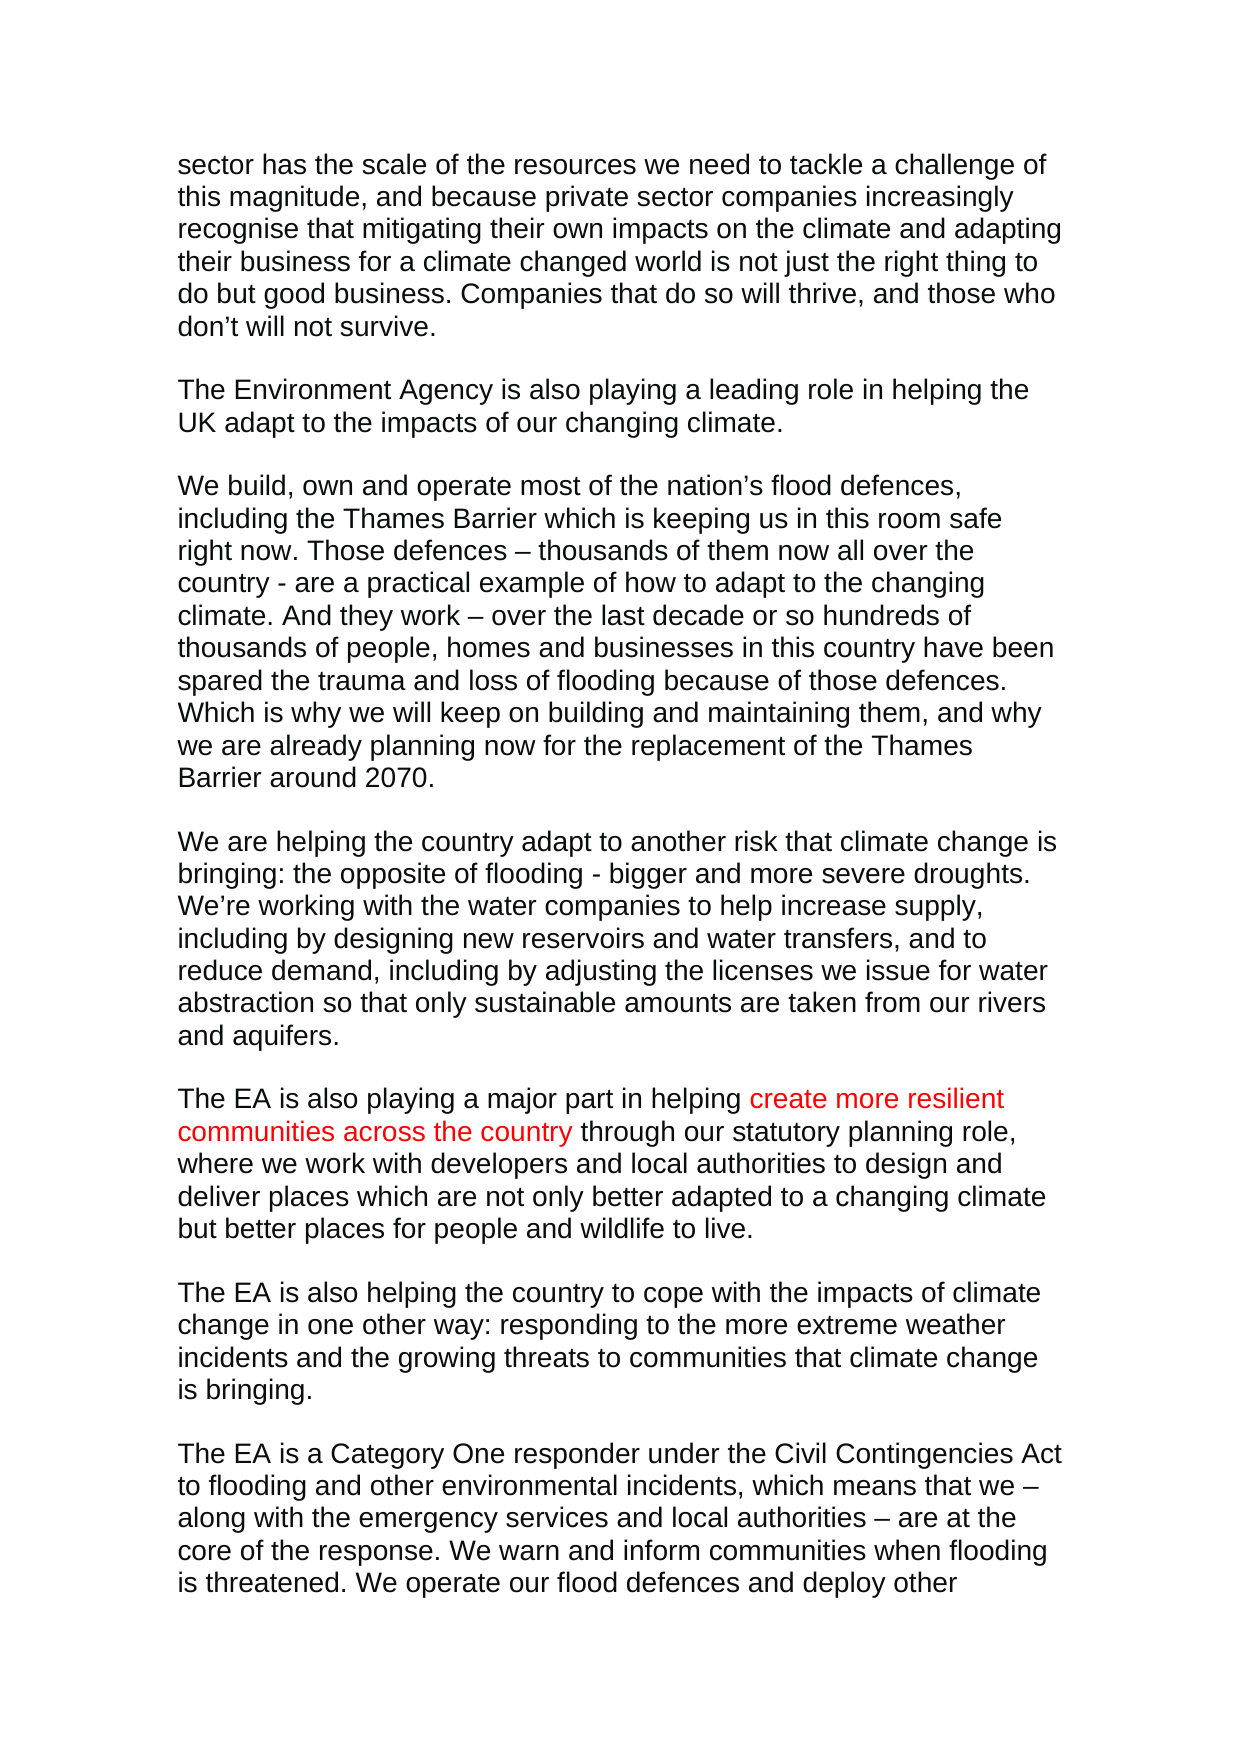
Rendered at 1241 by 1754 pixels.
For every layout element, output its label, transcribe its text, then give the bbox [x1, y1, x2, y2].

text We build, own and operate most of the nation’s flood defences, including the Thames Barrier which is keeping us in this room safe right now. Those defences – thousands of them now all over the country - are a practical example of how to adapt to the changing climate. And they work – over the last decade or so hundreds of thousands of people, homes and businesses in this country have been spared the trauma and loss of flooding because of those defences. Which is why we will keep on building and maintaining them, and why we are already planning now for the replacement of the Thames Barrier around 2070. [177, 469, 1063, 793]
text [177, 148, 1063, 342]
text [177, 1437, 1063, 1598]
text The EA is also helping the country to cope with the impacts of climate change in one other way: responding to the more extreme weather incidents and the growing threats to communities that climate change is bringing. [177, 1276, 1063, 1405]
text We are helping the country adapt to another risk that climate change is bringing: the opposite of flooding - bigger and more severe droughts. We’re working with the water companies to help increase supply, including by designing new reservoirs and water transfers, and to reduce demand, including by adjusting the licenses we issue for water abstraction so that only sustainable amounts are taken from our rivers and aquifers. [177, 824, 1063, 1051]
text The Environment Agency is also playing a leading role in helping the UK adapt to the impacts of our changing climate. [177, 373, 1063, 438]
text The EA is also playing a major part in helping create more resilient communities across the country through our statutory planning role, where we work with developers and local authorities to design and deliver places which are not only better adapted to a changing climate but better places for people and wildlife to live. [177, 1082, 1063, 1244]
